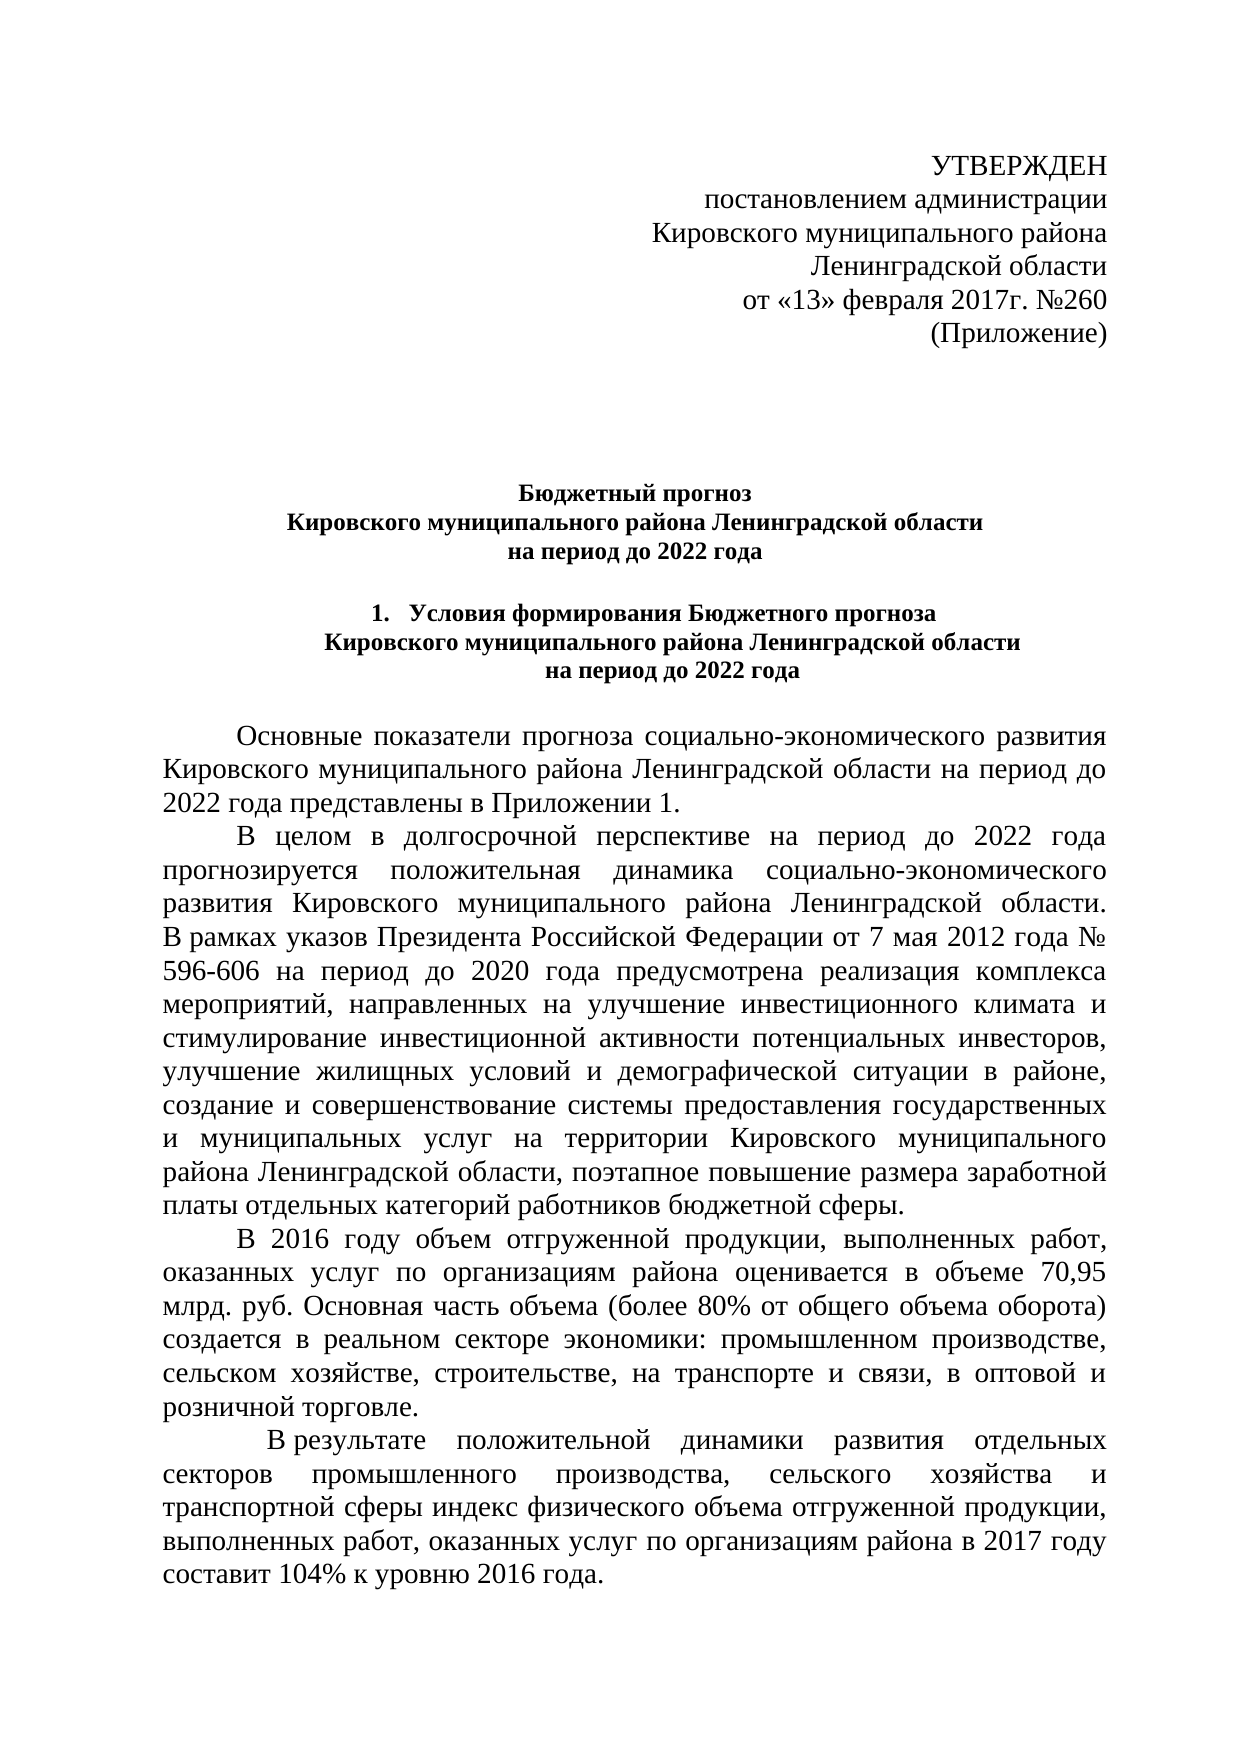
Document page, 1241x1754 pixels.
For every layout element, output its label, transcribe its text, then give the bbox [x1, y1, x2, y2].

text В 2016 году объем отгруженной продукции, выполненных работ, оказанных услуг по организациям района оценивается в объеме 70,95 млрд. руб. Основная часть объема (более 80% от общего объема оборота) создается в реальном секторе экономики: промышленном производстве, сельском хозяйстве, строительстве, на транспорте и связи, в оптовой и розничной торговле. [162, 1221, 1107, 1422]
text Основные показатели прогноза социально-экономического развития Кировского муниципального района Ленинградской области на период до 2022 года представлены в Приложении 1. [162, 718, 1107, 818]
text В целом в долгосрочной перспективе на период до 2022 года прогнозируется положительная динамика социально-экономического развития Кировского муниципального района Ленинградской области. В рамках указов Президента Российской Федерации от 7 мая 2012 года № 596-606 на период до 2020 года предусмотрена реализация комплекса мероприятий, направленных на улучшение инвестиционного климата и стимулирование инвестиционной активности потенциальных инвесторов, улучшение жилищных условий и демографической ситуации в районе, создание и совершенствование системы предоставления государственных и муниципальных услуг на территории Кировского муниципального района Ленинградской области, поэтапное повышение размера заработной платы отдельных категорий работников бюджетной сферы. [162, 818, 1107, 1221]
text на период до 2022 года [162, 536, 1107, 564]
text на период до 2022 года [237, 656, 1107, 684]
text В результате положительной динамики развития отдельных секторов промышленного производства, сельского хозяйства и транспортной сферы индекс физического объема отгруженной продукции, выполненных работ, оказанных услуг по организациям района в 2017 году составит 104% к уровню 2016 года. [162, 1422, 1107, 1590]
text Кировского муниципального района [162, 215, 1107, 248]
list Условия формирования Бюджетного прогноза [200, 598, 1107, 627]
text постановлением администрации [162, 181, 1107, 215]
text Кировского муниципального района Ленинградской области [237, 627, 1107, 656]
text Бюджетный прогноз [162, 478, 1107, 507]
text Ленинградской области [162, 248, 1107, 282]
text УТВЕРЖДЕН [162, 148, 1107, 181]
text (Приложение) [162, 315, 1107, 349]
text Кировского муниципального района Ленинградской области [162, 507, 1107, 536]
text от «13» февраля 2017г. №260 [162, 282, 1107, 315]
